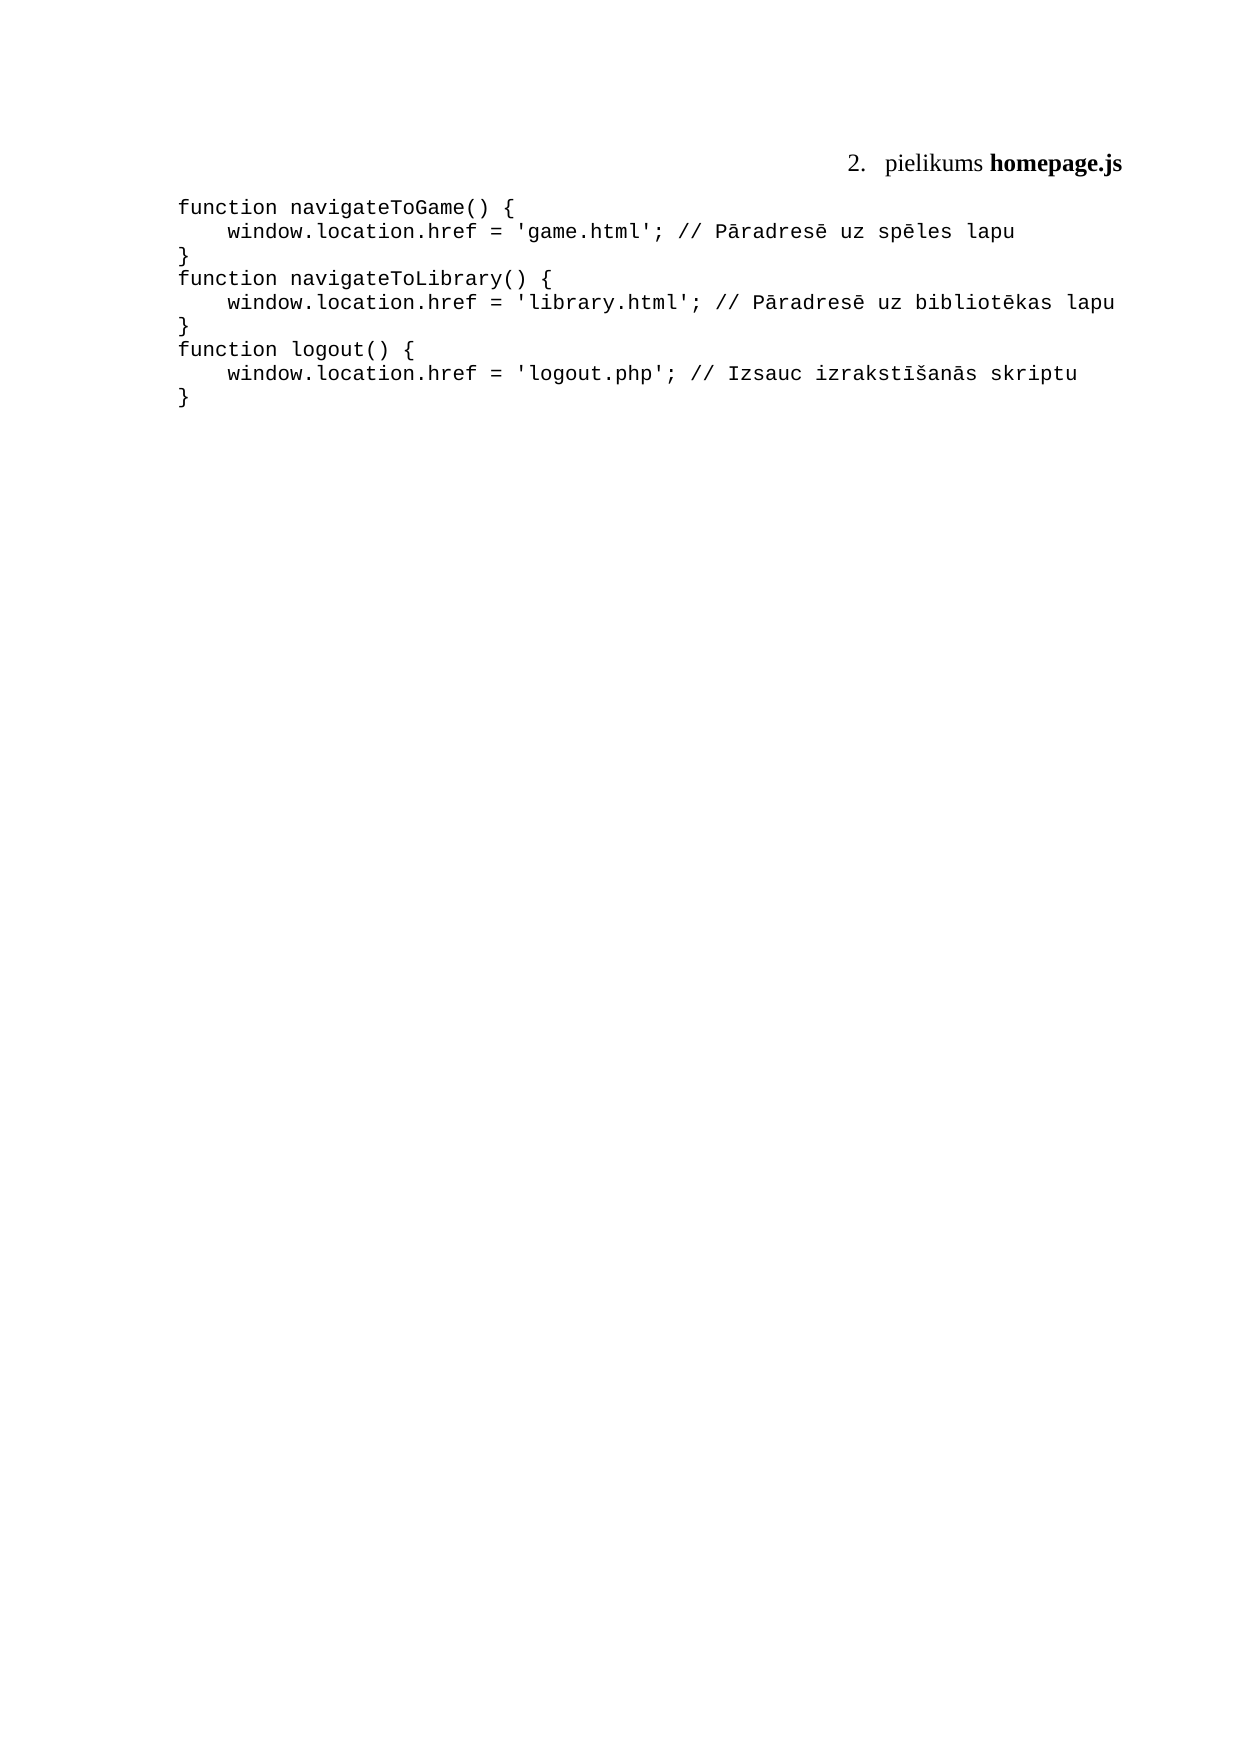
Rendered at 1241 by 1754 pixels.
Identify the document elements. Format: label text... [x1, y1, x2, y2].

text } [177, 316, 1122, 339]
text window.location.href = 'game.html'; // Pāradresē uz spēles lapu [177, 221, 1122, 244]
text function logout() { [177, 339, 1122, 363]
text function navigateToGame() { [177, 197, 1122, 221]
text function navigateToLibrary() { [177, 268, 1122, 292]
text window.location.href = 'logout.php'; // Izsauc izrakstīšanās skriptu [177, 363, 1122, 386]
list pielikums homepage.js [215, 148, 1122, 176]
text window.location.href = 'library.html'; // Pāradresē uz bibliotēkas lapu [177, 292, 1122, 316]
text } [177, 386, 1122, 410]
text } [177, 244, 1122, 268]
